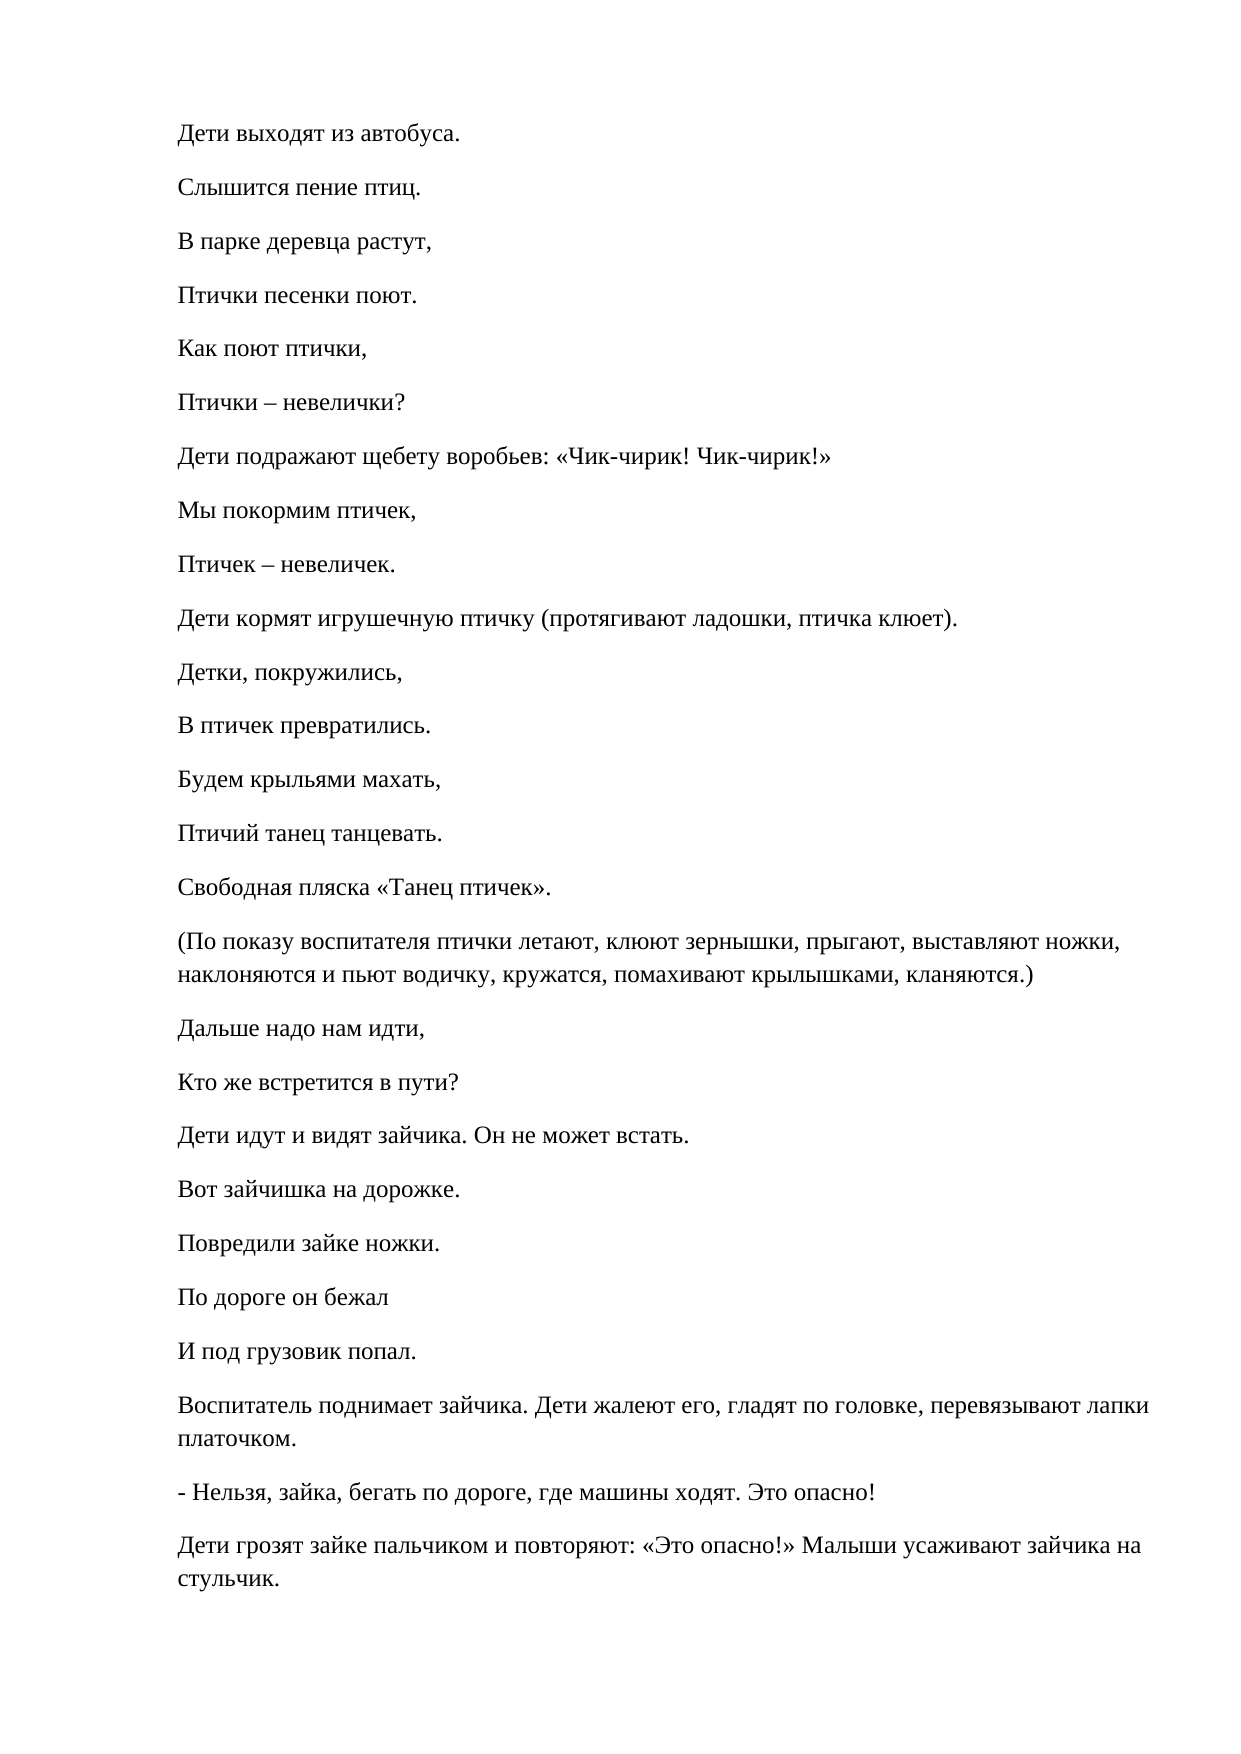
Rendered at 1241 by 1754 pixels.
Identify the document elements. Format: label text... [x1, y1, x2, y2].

text Воспитатель поднимает зайчика. Дети жалеют его, гладят по головке, перевязывают лапки платочком. [177, 1390, 1152, 1452]
text По дороге он бежал [177, 1282, 1152, 1311]
text Слышится пение птиц. [177, 172, 1152, 201]
text Дети выходят из автобуса. [177, 118, 1152, 147]
text В птичек превратились. [177, 711, 1152, 739]
text Птички песенки поют. [177, 280, 1152, 308]
text Как поют птички, [177, 333, 1152, 362]
text Дети подражают щебету воробьев: «Чик-чирик! Чик-чирик!» [177, 441, 1152, 470]
text Дети грозят зайке пальчиком и повторяют: «Это опасно!» Малыши усаживают зайчика на стульчик. [177, 1531, 1152, 1592]
text Дети кормят игрушечную птичку (протягивают ладошки, птичка клюет). [177, 603, 1152, 632]
text Будем крыльями махать, [177, 764, 1152, 793]
text (По показу воспитателя птички летают, клюют зернышки, прыгают, выставляют ножки, наклоняются и пьют водичку, кружатся, помахивают крылышками, кланяются.) [177, 926, 1152, 988]
text В парке деревца растут, [177, 226, 1152, 254]
text Птичий танец танцевать. [177, 818, 1152, 847]
text Мы покормим птичек, [177, 495, 1152, 524]
text Кто же встретится в пути? [177, 1067, 1152, 1095]
text Птичек – невеличек. [177, 549, 1152, 578]
text Вот зайчишка на дорожке. [177, 1174, 1152, 1203]
text Детки, покружились, [177, 657, 1152, 685]
text Дети идут и видят зайчика. Он не может встать. [177, 1121, 1152, 1149]
text Повредили зайке ножки. [177, 1228, 1152, 1257]
text Птички – невелички? [177, 387, 1152, 416]
text Дальше надо нам идти, [177, 1013, 1152, 1042]
text И под грузовик попал. [177, 1336, 1152, 1365]
text Свободная пляска «Танец птичек». [177, 872, 1152, 901]
text - Нельзя, зайка, бегать по дороге, где машины ходят. Это опасно! [177, 1477, 1152, 1505]
